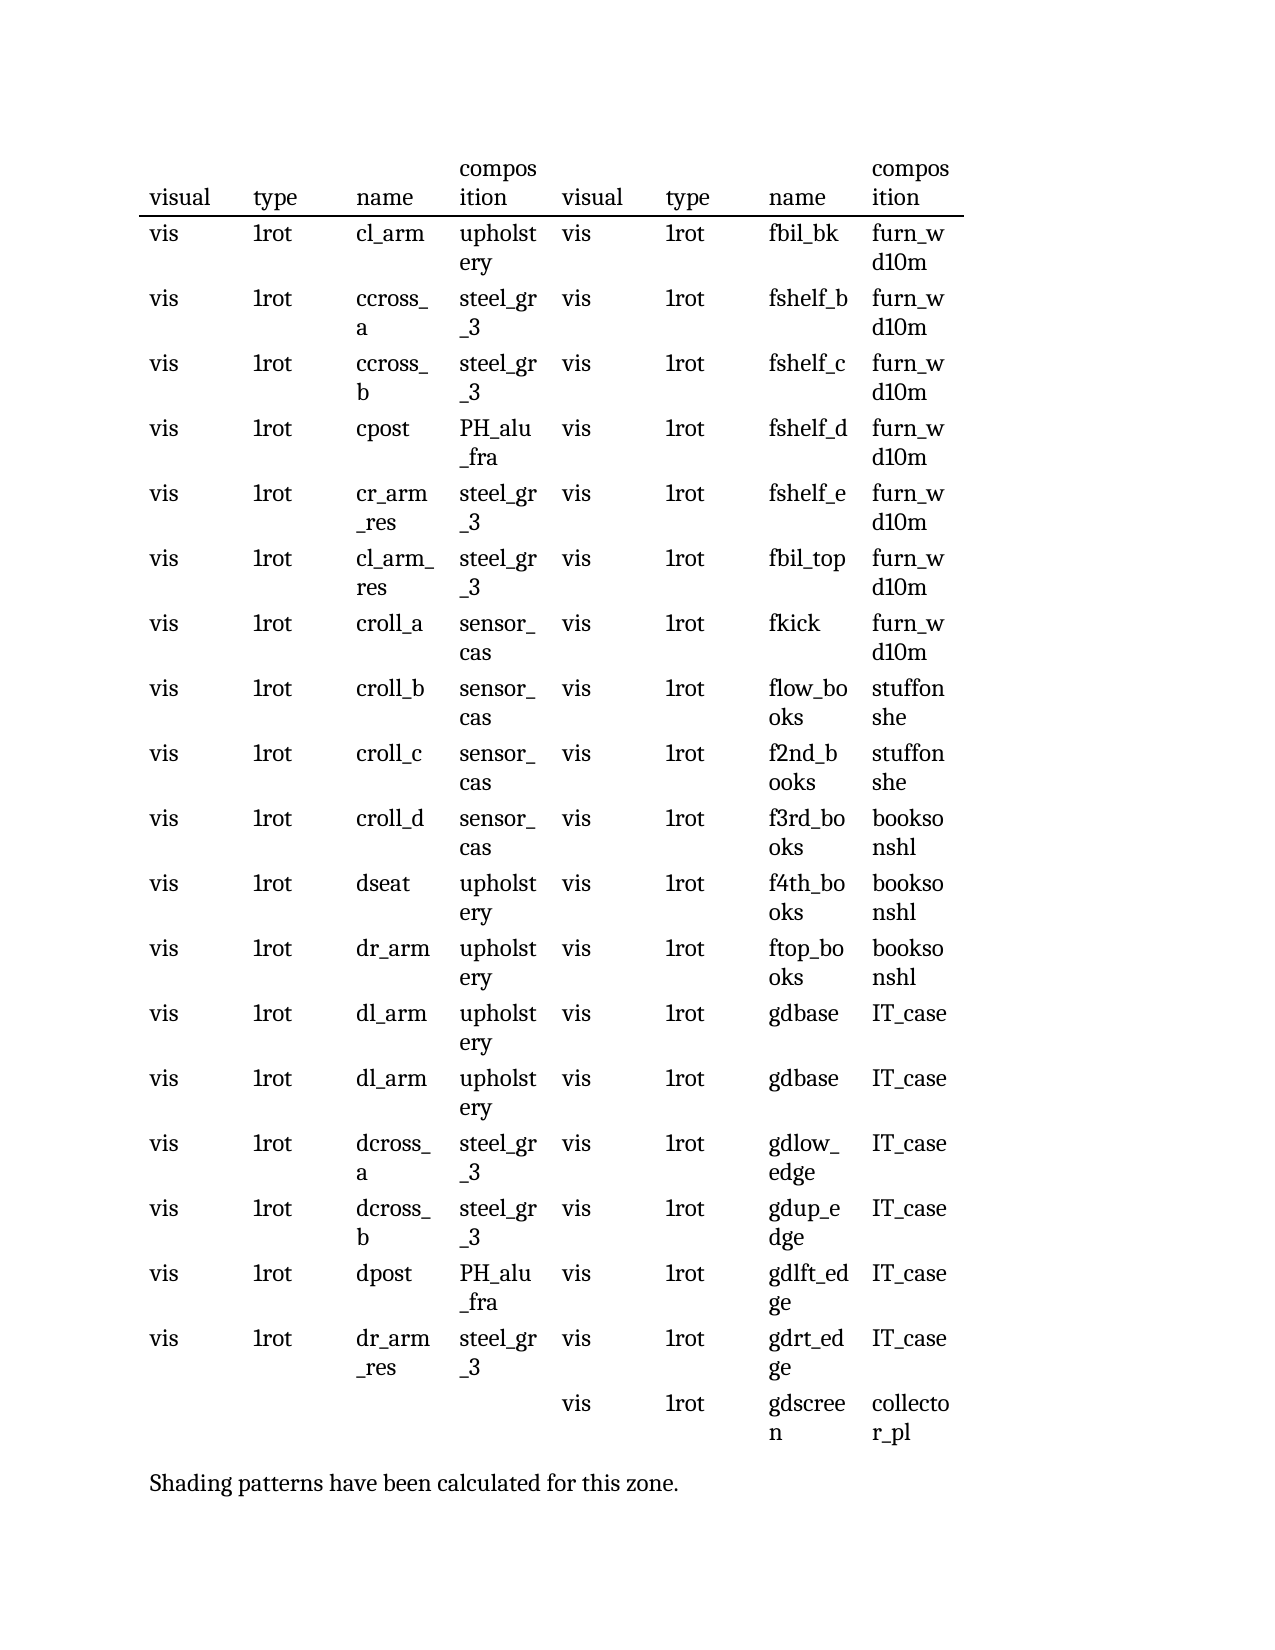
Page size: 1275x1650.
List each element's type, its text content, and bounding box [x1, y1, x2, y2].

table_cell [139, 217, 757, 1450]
text Shading patterns have been calculated for this zone. [150, 1469, 1125, 1497]
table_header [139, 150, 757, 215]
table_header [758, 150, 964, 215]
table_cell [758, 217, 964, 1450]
